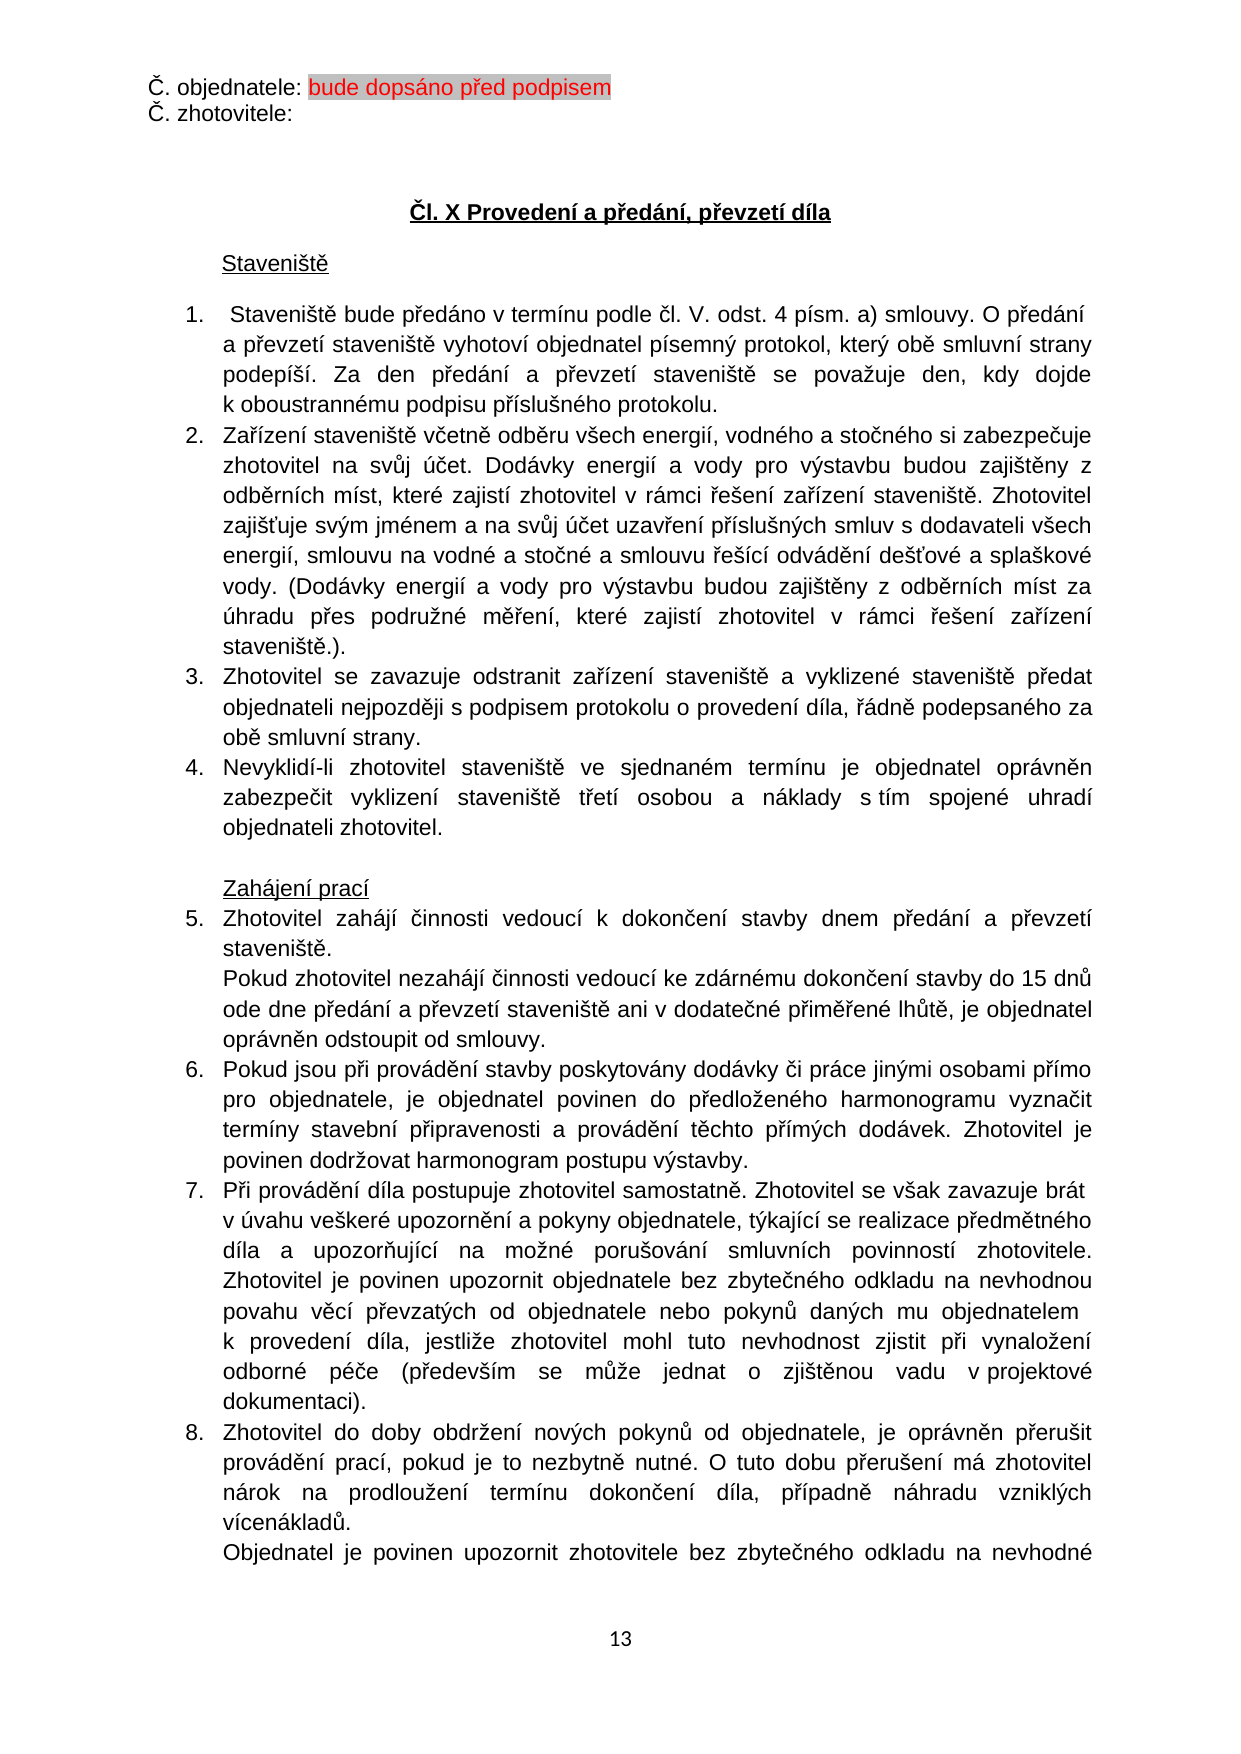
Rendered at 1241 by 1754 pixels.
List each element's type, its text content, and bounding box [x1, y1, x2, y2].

list Staveniště bude předáno v termínu podle čl. V. odst. 4 písm. a) smlouvy. O předání a převzetí staveniště vyhotoví objednatel písemný protokol, který obě smluvní strany podepíší. Za den předání a převzetí staveniště se považuje den, kdy dojde k oboustrannému podpisu příslušného protokolu. [185, 301, 1093, 418]
list Zařízení staveniště včetně odběru všech energií, vodného a stočného si zabezpečuje zhotovitel na svůj účet. Dodávky energií a vody pro výstavbu budou zajištěny z odběrních míst, které zajistí zhotovitel v rámci řešení zařízení staveniště. Zhotovitel zajišťuje svým jménem a na svůj účet uzavření příslušných smluv s dodavateli všech energií, smlouvu na vodné a stočné a smlouvu řešící odvádění dešťové a splaškové vody. (Dodávky energií a vody pro výstavbu budou zajištěny z odběrních míst za úhradu přes podružné měření, které zajistí zhotovitel v rámci řešení zařízení staveniště.). [185, 422, 1093, 659]
list Zahájení prací [223, 875, 1093, 901]
list Nevyklidí-li zhotovitel staveniště ve sjednaném termínu je objednatel oprávněn zabezpečit vyklizení staveniště třetí osobou a náklady s tím spojené uhradí objednateli zhotovitel. [185, 754, 1093, 841]
list Pokud jsou při provádění stavby poskytovány dodávky či práce jinými osobami přímo pro objednatele, je objednatel povinen do předloženého harmonogramu vyznačit termíny stavební připravenosti a provádění těchto přímých dodávek. Zhotovitel je povinen dodržovat harmonogram postupu výstavby. [185, 1056, 1093, 1173]
list Zhotovitel zahájí činnosti vedoucí k dokončení stavby dnem předání a převzetí staveniště. Pokud zhotovitel nezahájí činnosti vedoucí ke zdárnému dokončení stavby do 15 dnů ode dne předání a převzetí staveniště ani v dodatečné přiměřené lhůtě, je objednatel oprávněn odstoupit od smlouvy. [185, 905, 1093, 1052]
list Zhotovitel se zavazuje odstranit zařízení staveniště a vyklizené staveniště předat objednateli nejpozději s podpisem protokolu o provedení díla, řádně podepsaného za obě smluvní strany. [185, 663, 1093, 750]
text Staveniště [148, 250, 1093, 276]
list Při provádění díla postupuje zhotovitel samostatně. Zhotovitel se však zavazuje brát v úvahu veškeré upozornění a pokyny objednatele, týkající se realizace předmětného díla a upozorňující na možné porušování smluvních povinností zhotovitele. Zhotovitel je povinen upozornit objednatele bez zbytečného odkladu na nevhodnou povahu věcí převzatých od objednatele nebo pokynů daných mu objednatelem k provedení díla, jestliže zhotovitel mohl tuto nevhodnost zjistit při vynaložení odborné péče (především se může jednat o zjištěnou vadu v projektové dokumentaci). [185, 1177, 1093, 1414]
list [185, 1418, 1093, 1566]
text Čl. X Provedení a předání, převzetí díla [148, 199, 1093, 225]
